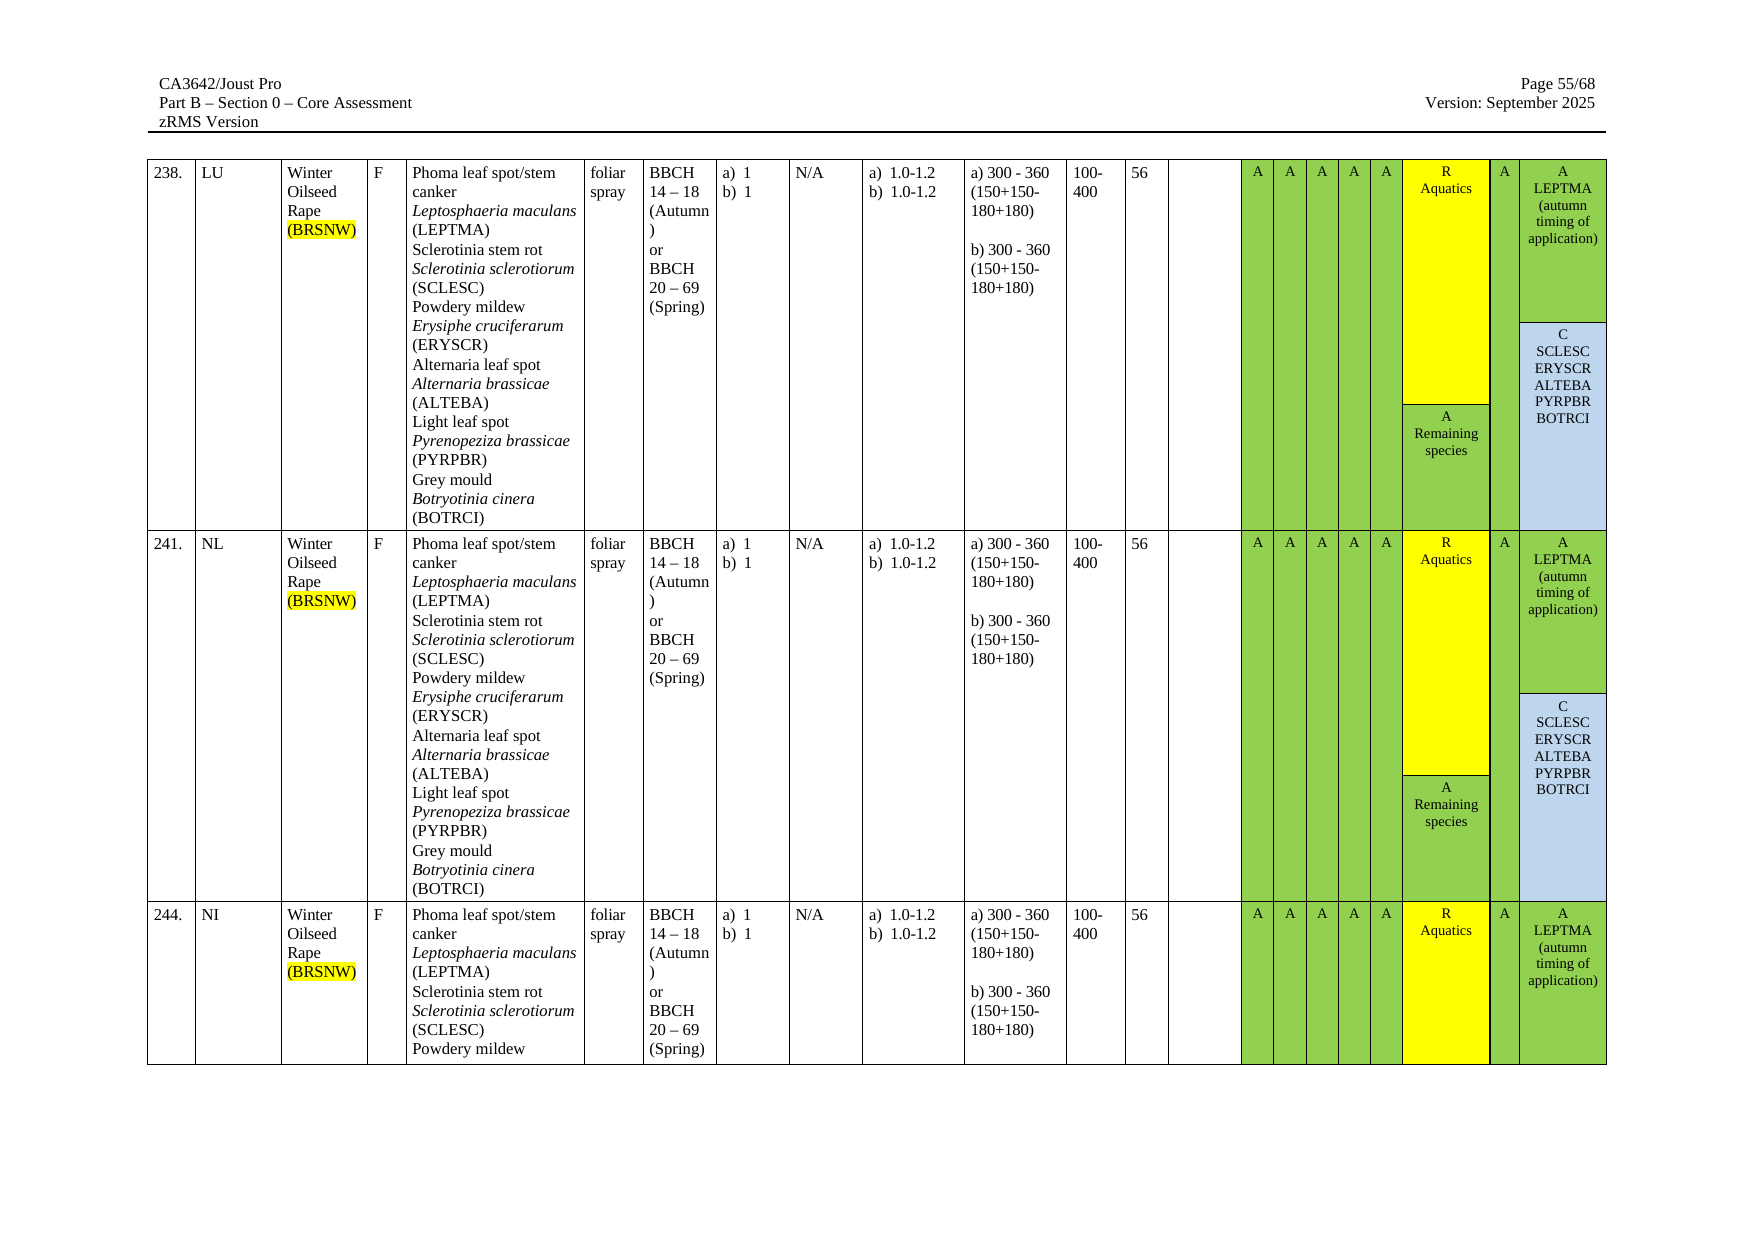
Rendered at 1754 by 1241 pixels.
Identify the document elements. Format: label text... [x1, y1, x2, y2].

table_cell F [368, 160, 406, 530]
table_cell R Aquatics [1403, 160, 1489, 404]
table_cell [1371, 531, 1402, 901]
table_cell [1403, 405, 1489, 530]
table_cell A [1371, 160, 1402, 530]
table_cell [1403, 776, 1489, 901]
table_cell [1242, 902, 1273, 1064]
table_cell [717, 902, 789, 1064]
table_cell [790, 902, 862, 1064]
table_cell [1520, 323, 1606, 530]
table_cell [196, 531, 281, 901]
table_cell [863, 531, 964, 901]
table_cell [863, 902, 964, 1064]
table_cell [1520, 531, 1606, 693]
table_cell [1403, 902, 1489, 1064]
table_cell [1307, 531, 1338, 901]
table_cell a) 1 b) 1 [717, 160, 789, 530]
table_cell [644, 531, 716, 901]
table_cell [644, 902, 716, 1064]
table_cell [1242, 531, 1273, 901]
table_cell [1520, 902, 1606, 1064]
table_cell A [1274, 160, 1306, 530]
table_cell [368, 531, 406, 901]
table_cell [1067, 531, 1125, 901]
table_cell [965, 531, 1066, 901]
table_cell N/A [790, 160, 862, 530]
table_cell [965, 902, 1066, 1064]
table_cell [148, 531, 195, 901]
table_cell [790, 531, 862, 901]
table_cell A [1339, 160, 1370, 530]
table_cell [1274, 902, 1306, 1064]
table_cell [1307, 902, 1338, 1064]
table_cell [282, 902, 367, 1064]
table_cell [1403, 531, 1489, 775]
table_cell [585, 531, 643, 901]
table_cell [1169, 160, 1241, 530]
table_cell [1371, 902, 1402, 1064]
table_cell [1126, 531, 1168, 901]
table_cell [965, 160, 1066, 530]
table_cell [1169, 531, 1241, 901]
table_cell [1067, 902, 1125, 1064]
table_cell foliar spray [585, 160, 643, 530]
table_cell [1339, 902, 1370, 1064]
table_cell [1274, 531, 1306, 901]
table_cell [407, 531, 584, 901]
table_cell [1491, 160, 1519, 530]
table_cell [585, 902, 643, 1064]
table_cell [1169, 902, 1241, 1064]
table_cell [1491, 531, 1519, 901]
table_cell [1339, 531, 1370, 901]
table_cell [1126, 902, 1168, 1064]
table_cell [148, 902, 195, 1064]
table_cell LU [196, 160, 281, 530]
table_cell [148, 160, 195, 530]
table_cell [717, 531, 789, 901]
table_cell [407, 160, 584, 530]
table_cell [282, 160, 367, 530]
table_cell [863, 160, 964, 530]
table_cell A [1242, 160, 1273, 530]
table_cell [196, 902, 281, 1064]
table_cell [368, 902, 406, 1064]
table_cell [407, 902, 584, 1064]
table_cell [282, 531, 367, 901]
table_cell 100-400 [1067, 160, 1125, 530]
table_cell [644, 160, 716, 530]
table_cell A [1307, 160, 1338, 530]
table_cell 56 [1126, 160, 1168, 530]
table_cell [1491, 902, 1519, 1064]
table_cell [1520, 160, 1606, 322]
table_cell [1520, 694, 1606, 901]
